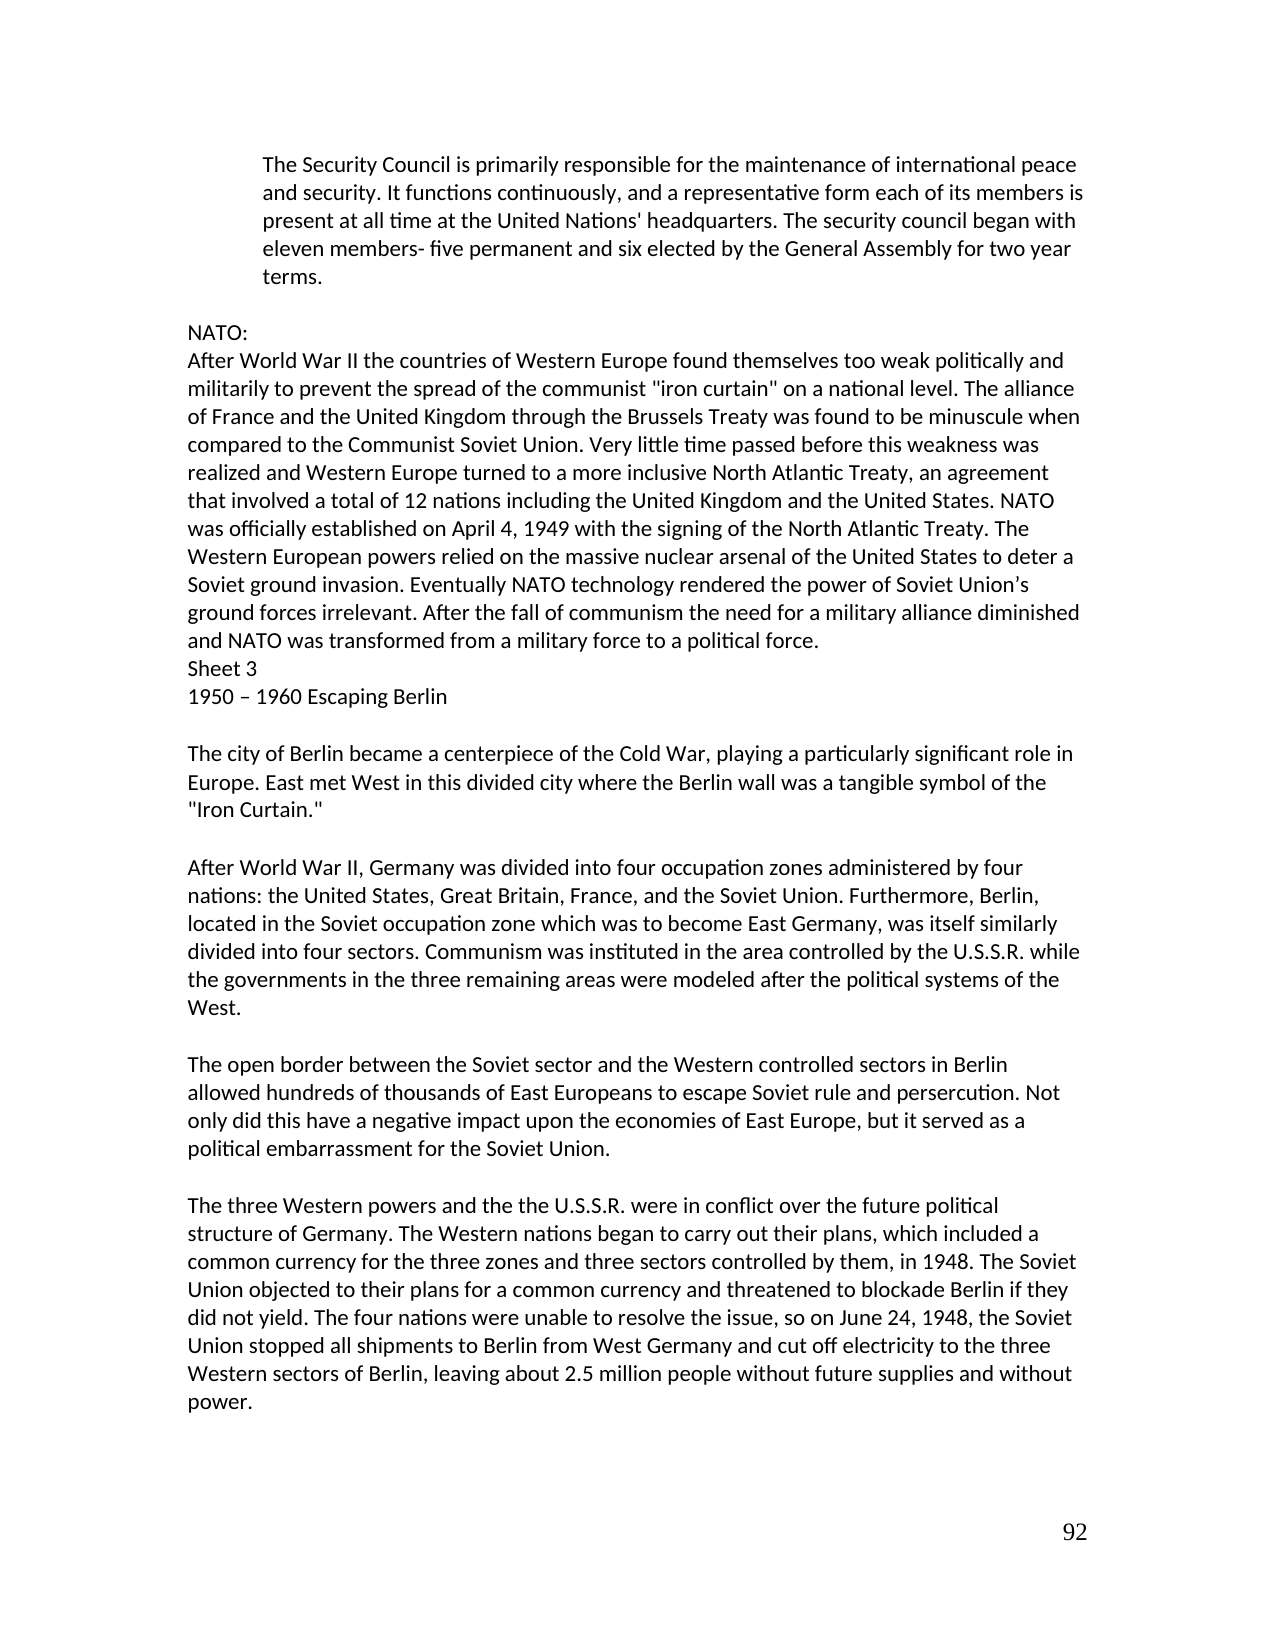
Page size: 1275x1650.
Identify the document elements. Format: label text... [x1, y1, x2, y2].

text After World War II the countries of Western Europe found themselves too weak politically and militarily to prevent the spread of the communist "iron curtain" on a national level. The alliance of France and the United Kingdom through the Brussels Treaty was found to be minuscule when compared to the Communist Soviet Union. Very little time passed before this weakness was realized and Western Europe turned to a more inclusive North Atlantic Treaty, an agreement that involved a total of 12 nations including the United Kingdom and the United States. NATO was officially established on April 4, 1949 with the signing of the North Atlantic Treaty. The Western European powers relied on the massive nuclear arsenal of the United States to deter a Soviet ground invasion. Eventually NATO technology rendered the power of Soviet Union’s ground forces irrelevant. After the fall of communism the need for a military alliance diminished and NATO was transformed from a military force to a political force. [187, 346, 1087, 654]
text After World War II, Germany was divided into four occupation zones administered by four nations: the United States, Great Britain, France, and the Soviet Union. Furthermore, Berlin, located in the Soviet occupation zone which was to become East Germany, was itself similarly divided into four sectors. Communism was instituted in the area controlled by the U.S.S.R. while the governments in the three remaining areas were modeled after the political systems of the West. [187, 853, 1087, 1021]
text 1950 – 1960 Escaping Berlin [187, 682, 1087, 710]
text Sheet 3 [187, 654, 1087, 682]
text The open border between the Soviet sector and the Western controlled sectors in Berlin allowed hundreds of thousands of East Europeans to escape Soviet rule and persercution. Not only did this have a negative impact upon the economies of East Europe, but it served as a political embarrassment for the Soviet Union. [187, 1050, 1087, 1162]
text The three Western powers and the the U.S.S.R. were in conflict over the future political structure of Germany. The Western nations began to carry out their plans, which included a common currency for the three zones and three sectors controlled by them, in 1948. The Soviet Union objected to their plans for a common currency and threatened to blockade Berlin if they did not yield. The four nations were unable to resolve the issue, so on June 24, 1948, the Soviet Union stopped all shipments to Berlin from West Germany and cut off electricity to the three Western sectors of Berlin, leaving about 2.5 million people without future supplies and without power. [187, 1191, 1087, 1416]
text NATO: [187, 318, 1087, 346]
text The Security Council is primarily responsible for the maintenance of international peace and security. It functions continuously, and a representative form each of its members is present at all time at the United Nations' headquarters. The security council began with eleven members- five permanent and six elected by the General Assembly for two year terms. [262, 150, 1087, 290]
text The city of Berlin became a centerpiece of the Cold War, playing a particularly significant role in Europe. East met West in this divided city where the Berlin wall was a tangible symbol of the "Iron Curtain." [187, 739, 1087, 824]
